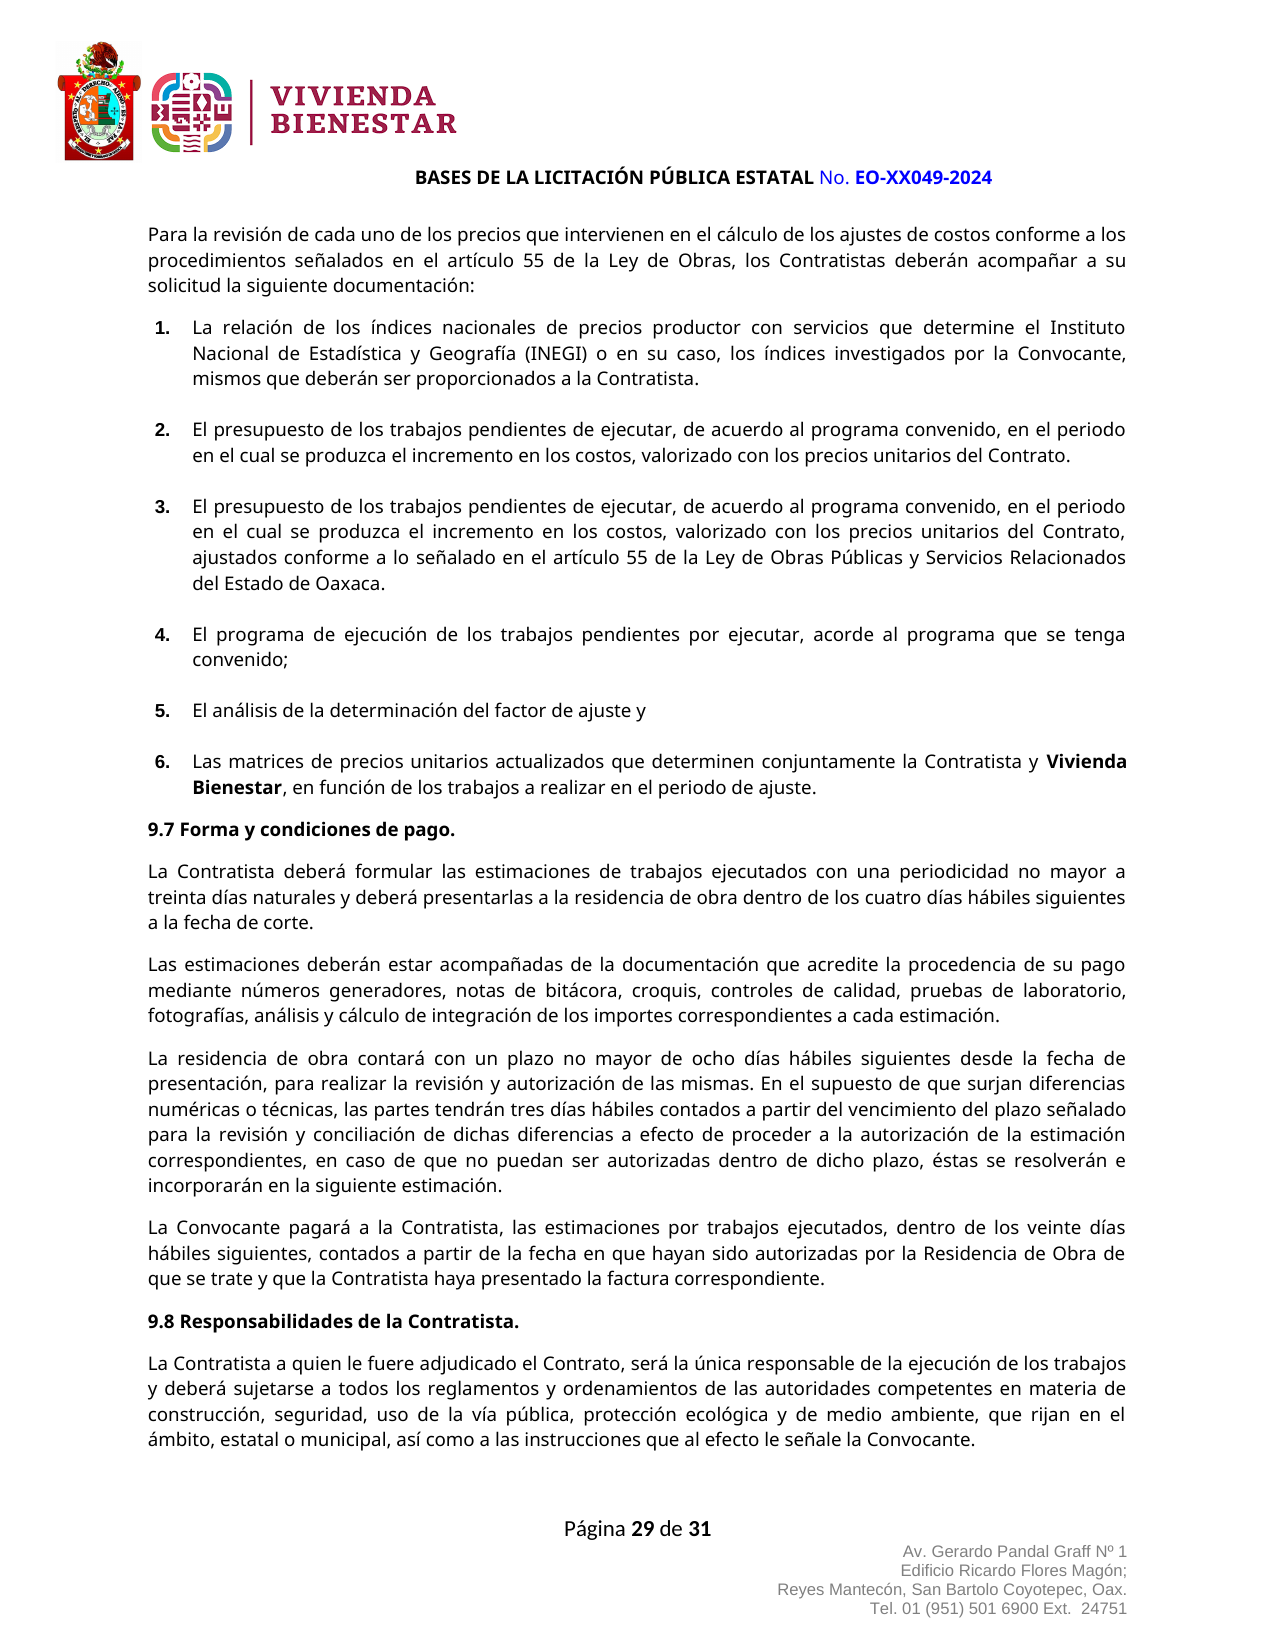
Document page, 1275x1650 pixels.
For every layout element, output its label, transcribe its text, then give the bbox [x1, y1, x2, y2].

list Las matrices de precios unitarios actualizados que determinen conjuntamente la Contratista y Vivienda Bienestar, en función de los trabajos a realizar en el periodo de ajuste. [154, 748, 1127, 799]
list El programa de ejecución de los trabajos pendientes por ejecutar, acorde al programa que se tenga convenido; [154, 621, 1127, 672]
picture [147, 64, 473, 161]
text 9.7 Forma y condiciones de pago. [148, 816, 1127, 842]
text Las estimaciones deberán estar acompañadas de la documentación que acredite la procedencia de su pago mediante números generadores, notas de bitácora, croquis, controles de calidad, pruebas de laboratorio, fotografías, análisis y cálculo de integración de los importes correspondientes a cada estimación. [148, 952, 1127, 1028]
text La Contratista a quien le fuere adjudicado el Contrato, será la única responsable de la ejecución de los trabajos y deberá sujetarse a todos los reglamentos y ordenamientos de las autoridades competentes en materia de construcción, seguridad, uso de la vía pública, protección ecológica y de medio ambiente, que rijan en el ámbito, estatal o municipal, así como a las instrucciones que al efecto le señale la Convocante. [148, 1350, 1127, 1452]
list El presupuesto de los trabajos pendientes de ejecutar, de acuerdo al programa convenido, en el periodo en el cual se produzca el incremento en los costos, valorizado con los precios unitarios del Contrato, ajustados conforme a lo señalado en el artículo 55 de la Ley de Obras Públicas y Servicios Relacionados del Estado de Oaxaca. [154, 493, 1127, 595]
text Para la revisión de cada uno de los precios que intervienen en el cálculo de los ajustes de costos conforme a los procedimientos señalados en el artículo 55 de la Ley de Obras, los Contratistas deberán acompañar a su solicitud la siguiente documentación: [148, 221, 1127, 298]
text La Contratista deberá formular las estimaciones de trabajos ejecutados con una periodicidad no mayor a treinta días naturales y deberá presentarlas a la residencia de obra dentro de los cuatro días hábiles siguientes a la fecha de corte. [148, 858, 1127, 935]
text 9.8 Responsabilidades de la Contratista. [148, 1308, 1127, 1333]
list El análisis de la determinación del factor de ajuste y [154, 697, 1127, 723]
list El presupuesto de los trabajos pendientes de ejecutar, de acuerdo al programa convenido, en el periodo en el cual se produzca el incremento en los costos, valorizado con los precios unitarios del Contrato. [154, 417, 1127, 468]
text La residencia de obra contará con un plazo no mayor de ocho días hábiles siguientes desde la fecha de presentación, para realizar la revisión y autorización de las mismas. En el supuesto de que surjan diferencias numéricas o técnicas, las partes tendrán tres días hábiles contados a partir del vencimiento del plazo señalado para la revisión y conciliación de dichas diferencias a efecto de proceder a la autorización de la estimación correspondientes, en caso de que no puedan ser autorizadas dentro de dicho plazo, éstas se resolverán e incorporarán en la siguiente estimación. [148, 1045, 1127, 1198]
list La relación de los índices nacionales de precios productor con servicios que determine el Instituto Nacional de Estadística y Geografía (INEGI) o en su caso, los índices investigados por la Convocante, mismos que deberán ser proporcionados a la Contratista. [154, 315, 1127, 391]
text La Convocante pagará a la Contratista, las estimaciones por trabajos ejecutados, dentro de los veinte días hábiles siguientes, contados a partir de la fecha en que hayan sido autorizadas por la Residencia de Obra de que se trate y que la Contratista haya presentado la factura correspondiente. [148, 1215, 1127, 1291]
picture [55, 41, 143, 163]
